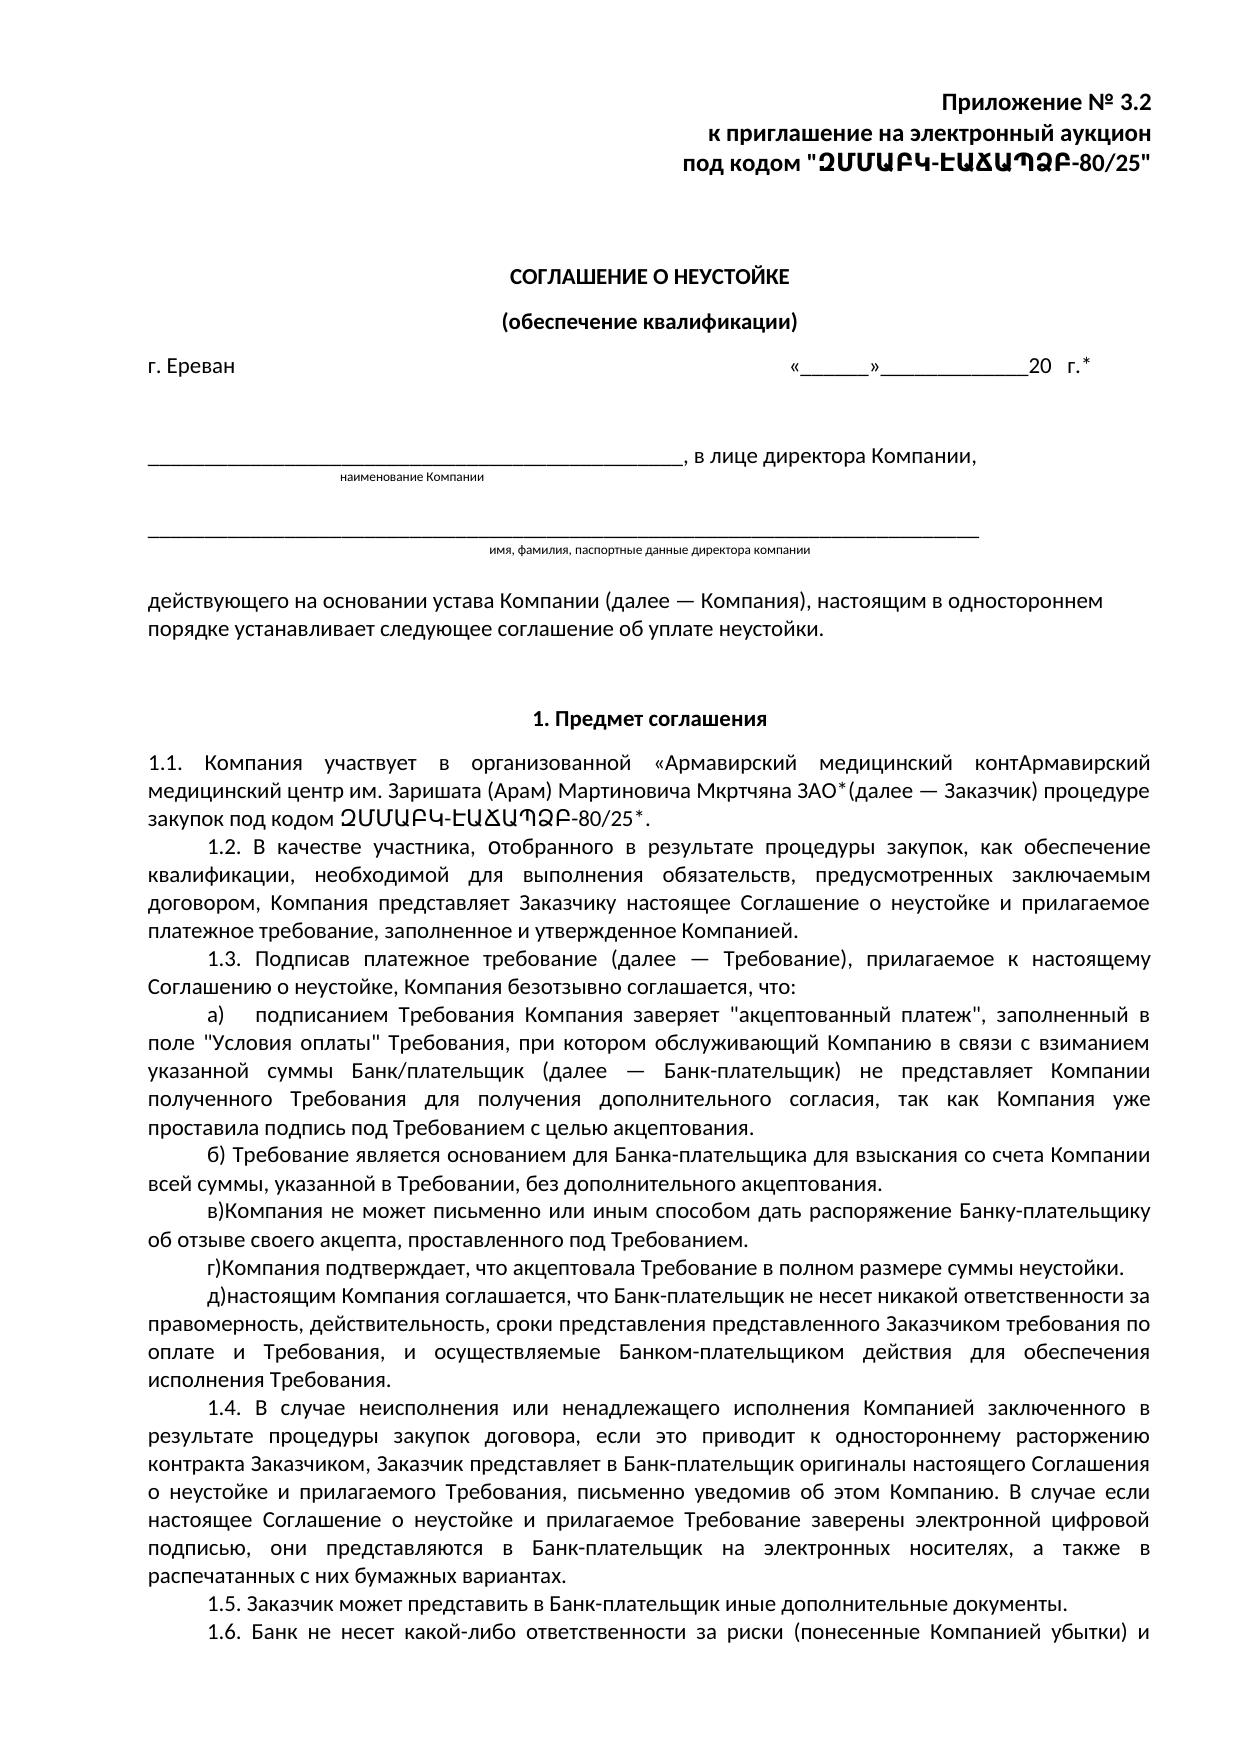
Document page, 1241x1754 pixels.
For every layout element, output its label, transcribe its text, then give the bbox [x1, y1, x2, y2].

text в)Компания не может письменно или иным способом дать распоряжение Банку-плательщику об отзыве своего акцепта, проставленного под Требованием. [148, 1197, 1152, 1253]
text б) Требование является основанием для Банка-плательщика для взыскания со счета Компании всей суммы, указанной в Требовании, без дополнительного акцептования. [148, 1141, 1152, 1197]
text 1.5. Заказчик может представить в Банк-плательщик иные дополнительные документы. [148, 1589, 1152, 1617]
text 1.4. В случае неисполнения или ненадлежащего исполнения Компанией заключенного в результате процедуры закупок договора, если это приводит к одностороннему расторжению контракта Заказчиком, Заказчик представляет в Банк-плательщик оригиналы настоящего Соглашения о неустойке и прилагаемого Требования, письменно уведомив об этом Компанию. В случае если настоящее Соглашение о неустойке и прилагаемое Требование заверены электронной цифровой подписью, они представляются в Банк-плательщик на электронных носителях, а также в распечатанных с них бумажных вариантах. [148, 1393, 1152, 1589]
text 1.2. В качестве участника, օтобранного в результате процедуры закупок, как обеспечение квалификации, необходимой для выполнения обязательств, предусмотренных заключаемым договором, Kомпания представляет Заказчику настоящее Соглашение о неустойке и прилагаемое платежное требование, заполненное и утвержденное Компанией. [148, 832, 1152, 944]
text _________________________________________________________________________ [148, 513, 1152, 542]
text 1.3. Подписав платежное требование (далее — Требование), прилагаемое к настоящему Соглашению о неустойке, Компания безотзывно соглашается, что: [148, 944, 1152, 1001]
text г)Компания подтверждает, что акцептовала Требование в полном размере суммы неустойки. [148, 1253, 1152, 1281]
text СОГЛАШЕНИЕ О НЕУСТОЙКЕ [148, 262, 1152, 290]
text 1.1. Компания участвует в организованной «Армавирский медицинский контАрмавирский медицинский центр им. Заришата (Арам) Мартиновича Мкртчяна ЗАО*(далее — Заказчик) процедуре закупок под кодом ԶՄՄԱԲԿ-ԷԱՃԱՊՁԲ-80/25*. [148, 748, 1152, 832]
text имя, фамилия, паспортные данные директора компании [148, 542, 1152, 569]
text 1. Предмет соглашения [148, 704, 1152, 732]
text действующего на основании устава Компании (далее — Компания), настоящим в одностороннем [148, 586, 1152, 614]
text под кодом "ԶՄՄԱԲԿ-ԷԱՃԱՊՁԲ-80/25" [177, 147, 1152, 178]
text (обеспечение квалификации) [148, 307, 1152, 335]
text _______________________________________________, в лице директора Компании, [148, 441, 1152, 469]
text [148, 1617, 1152, 1645]
table_header «______»_____________20 г.* [635, 351, 1104, 396]
text Приложение № 3.2 [148, 86, 1152, 117]
text к приглашение на электронный аукцион [177, 117, 1152, 147]
table_header г. Ереван [136, 351, 635, 396]
text порядке устанавливает следующее соглашение об уплате неустойки. [148, 614, 1152, 642]
text наименование Компании [340, 469, 1152, 497]
text а) подписанием Требования Компания заверяет "акцептованный платеж", заполненный в поле "Условия оплаты" Требования, при котором обслуживающий Компанию в связи с взиманием указанной суммы Банк/плательщик (далее — Банк-плательщик) не представляет Компании полученного Требования для получения дополнительного согласия, так как Компания уже проставила подпись под Требованием с целью акцептования. [148, 1001, 1152, 1141]
text д)настоящим Компания соглашается, что Банк-плательщик не несет никакой ответственности за правомерность, действительность, сроки представления представленного Заказчиком требования по оплате и Требования, и осуществляемые Банком-плательщиком действия для обеспечения исполнения Требования. [148, 1281, 1152, 1393]
